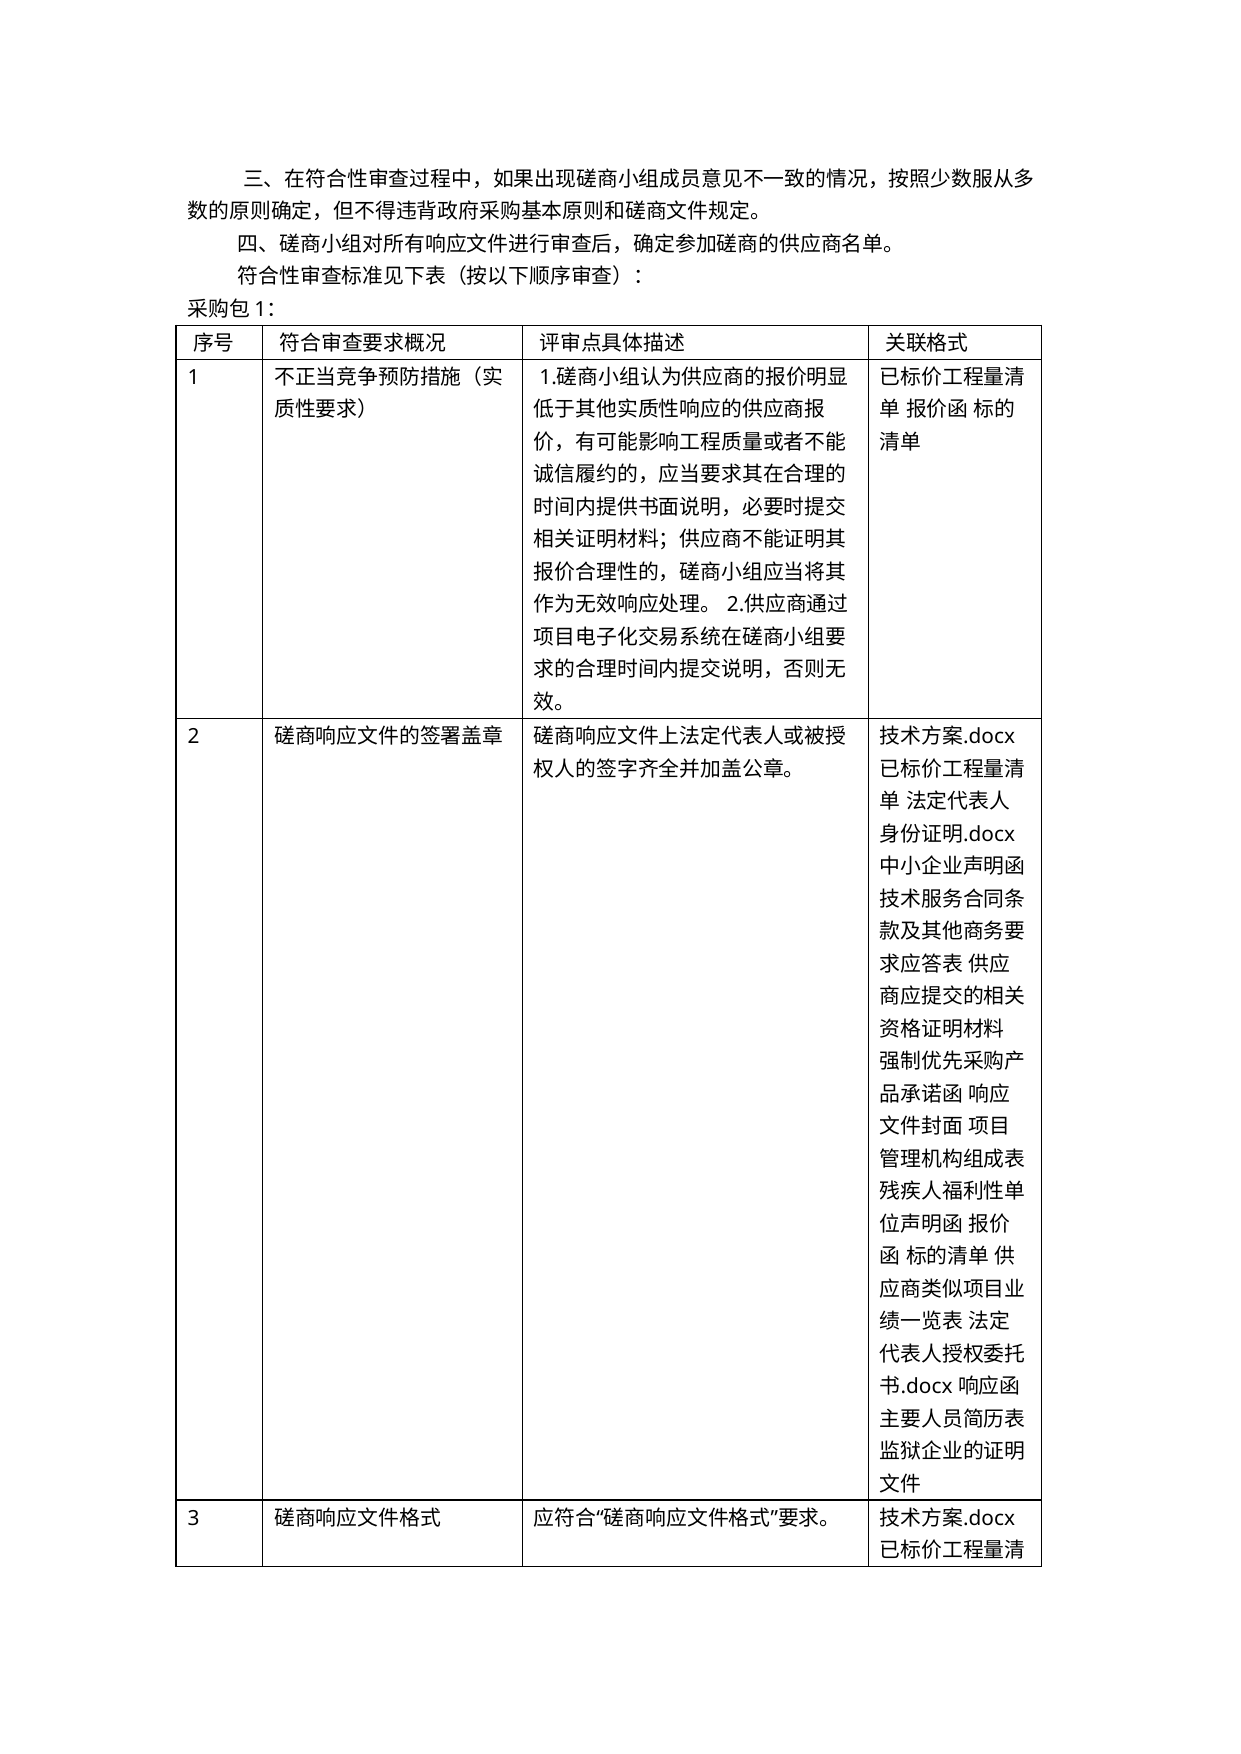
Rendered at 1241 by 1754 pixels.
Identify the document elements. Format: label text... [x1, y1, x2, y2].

table_cell 1.磋商小组认为供应商的报价明显低于其他实质性响应的供应商报价，有可能影响工程质量或者不能诚信履约的，应当要求其在合理的时间内提供书面说明，必要时提交相关证明材料；供应商不能证明其报价合理性的，磋商小组应当将其作为无效响应处理。 2.供应商通过项目电子化交易系统在磋商小组要求的合理时间内提交说明，否则无效。 [523, 360, 868, 718]
table_header 序号 [177, 326, 262, 358]
text 符合性审查标准见下表（按以下顺序审查）： [187, 259, 1053, 292]
table_cell 磋商响应文件的签署盖章 [263, 719, 522, 1499]
table_cell 已标价工程量清单 报价函 标的清单 [869, 360, 1041, 718]
table_cell 磋商响应文件上法定代表人或被授权人的签字齐全并加盖公章。 [523, 719, 868, 1499]
table_cell 磋商响应文件格式 [263, 1501, 522, 1566]
table_cell 应符合“磋商响应文件格式”要求。 [523, 1501, 868, 1566]
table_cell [869, 1501, 1041, 1566]
table_header 关联格式 [869, 326, 1041, 358]
table_cell 2 [177, 719, 262, 1499]
text 采购包1： [187, 292, 1053, 324]
table_cell 3 [177, 1501, 262, 1566]
table_header 符合审查要求概况 [263, 326, 522, 358]
table_cell 1 [177, 360, 262, 718]
text 四、磋商小组对所有响应文件进行审查后，确定参加磋商的供应商名单。 [187, 227, 1053, 259]
table_header 评审点具体描述 [523, 326, 868, 358]
table_cell 不正当竞争预防措施（实质性要求） [263, 360, 522, 718]
text 三、在符合性审查过程中，如果出现磋商小组成员意见不一致的情况，按照少数服从多数的原则确定，但不得违背政府采购基本原则和磋商文件规定。 [187, 162, 1053, 227]
